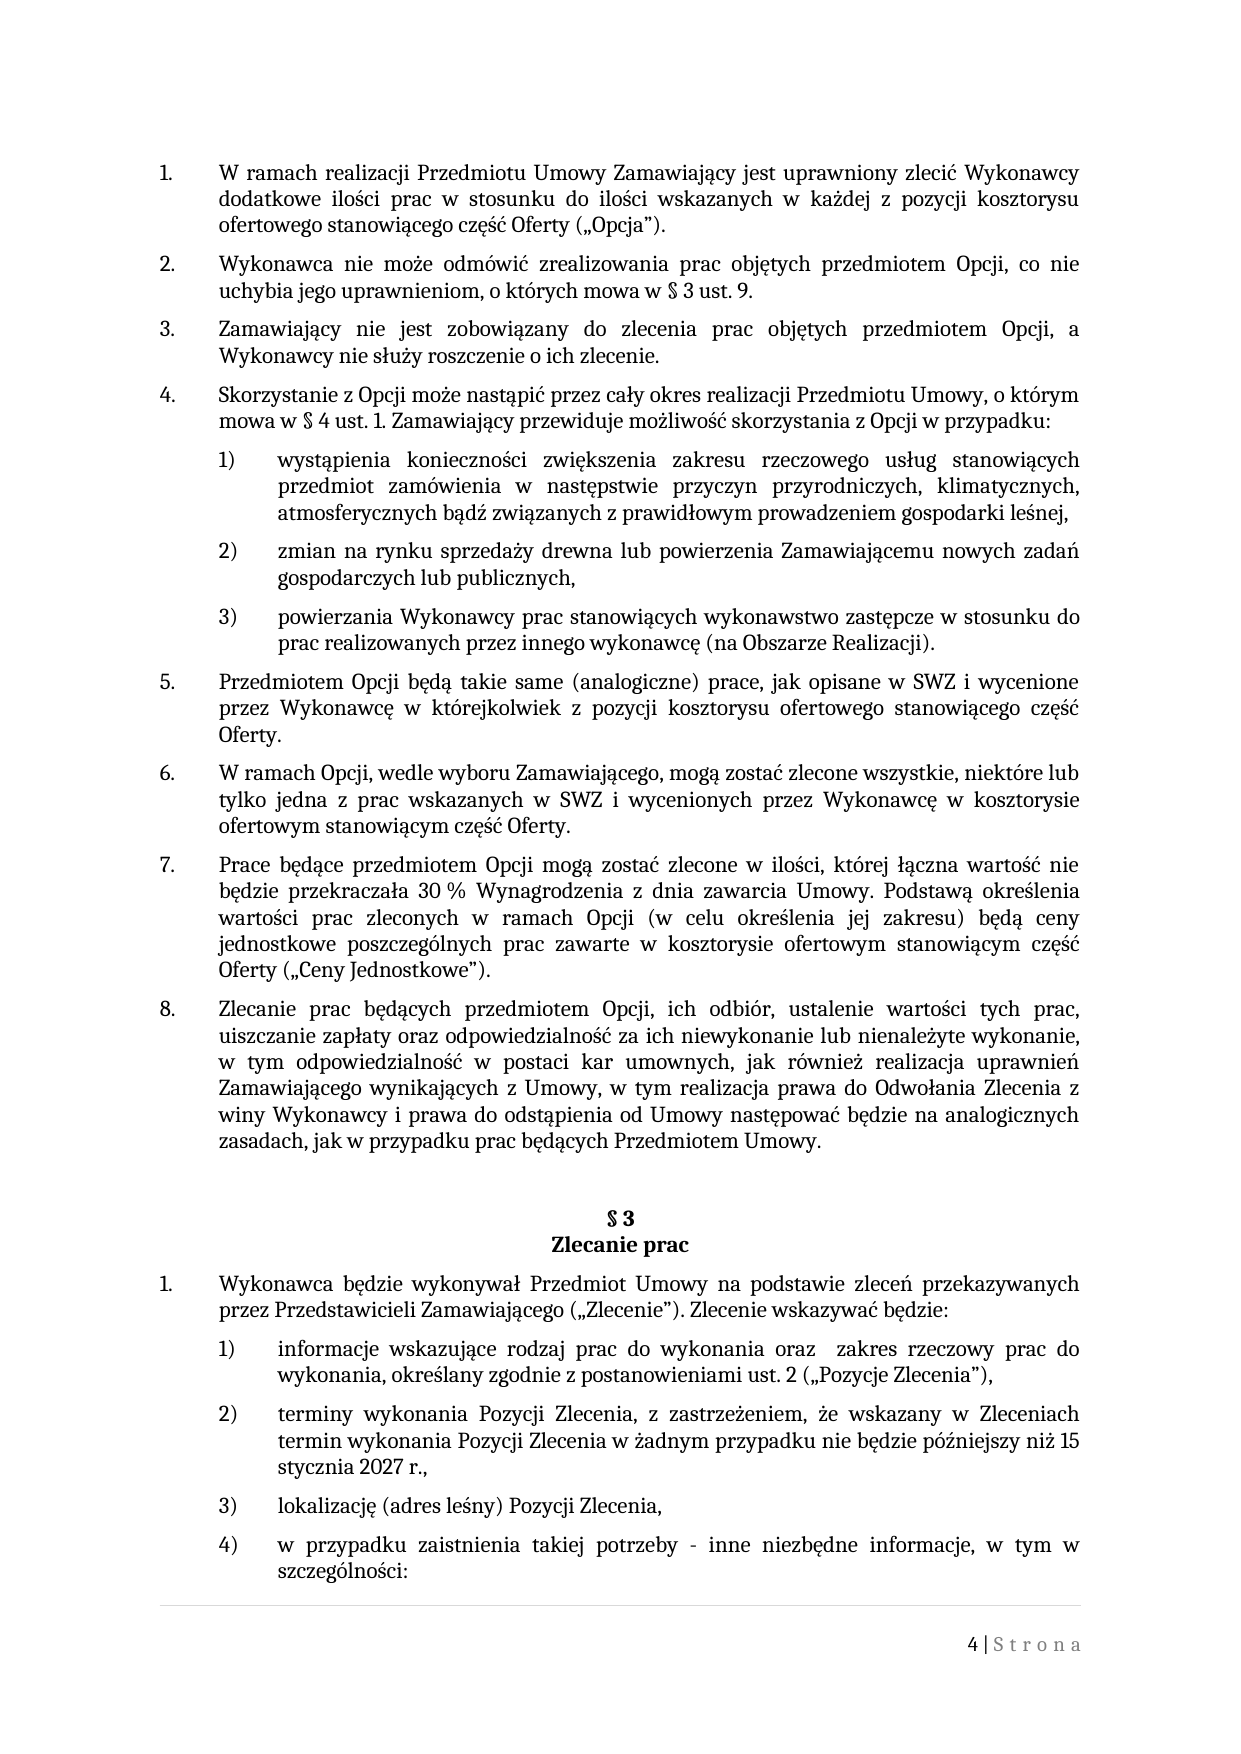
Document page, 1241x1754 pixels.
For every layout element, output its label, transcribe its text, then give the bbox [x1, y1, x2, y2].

list Przedmiotem Opcji będą takie same (analogiczne) prace, jak opisane w SWZ i wycenione przez Wykonawcę w którejkolwiek z pozycji kosztorysu ofertowego stanowiącego część Oferty. [159, 669, 1081, 748]
text 3) powierzania Wykonawcy prac stanowiących wykonawstwo zastępcze w stosunku do prac realizowanych przez innego wykonawcę (na Obszarze Realizacji). [218, 603, 1081, 656]
list terminy wykonania Pozycji Zlecenia, z zastrzeżeniem, że wskazany w Zleceniach termin wykonania Pozycji Zlecenia w żadnym przypadku nie będzie późniejszy niż 15 stycznia 2027 r., [218, 1401, 1081, 1480]
list Zlecanie prac będących przedmiotem Opcji, ich odbiór, ustalenie wartości tych prac, uiszczanie zapłaty oraz odpowiedzialność za ich niewykonanie lub nienależyte wykonanie, w tym odpowiedzialność w postaci kar umownych, jak również realizacja uprawnień Zamawiającego wynikających z Umowy, w tym realizacja prawa do Odwołania Zlecenia z winy Wykonawcy i prawa do odstąpienia od Umowy następować będzie na analogicznych zasadach, jak w przypadku prac będących Przedmiotem Umowy. [159, 996, 1081, 1154]
text 1) wystąpienia konieczności zwiększenia zakresu rzeczowego usług stanowiących przedmiot zamówienia w następstwie przyczyn przyrodniczych, klimatycznych, atmosferycznych bądź związanych z prawidłowym prowadzeniem gospodarki leśnej, [218, 447, 1081, 526]
list W ramach realizacji Przedmiotu Umowy Zamawiający jest uprawniony zlecić Wykonawcy dodatkowe ilości prac w stosunku do ilości wskazanych w każdej z pozycji kosztorysu ofertowego stanowiącego część Oferty („Opcja”). [159, 159, 1081, 238]
list Prace będące przedmiotem Opcji mogą zostać zlecone w ilości, której łączna wartość nie będzie przekraczała 30 % Wynagrodzenia z dnia zawarcia Umowy. Podstawą określenia wartości prac zleconych w ramach Opcji (w celu określenia jej zakresu) będą ceny jednostkowe poszczególnych prac zawarte w kosztorysie ofertowym stanowiącym część Oferty („Ceny Jednostkowe”). [159, 852, 1081, 983]
text 2) zmian na rynku sprzedaży drewna lub powierzenia Zamawiającemu nowych zadań gospodarczych lub publicznych, [218, 538, 1081, 591]
list Skorzystanie z Opcji może nastąpić przez cały okres realizacji Przedmiotu Umowy, o którym mowa w § 4 ust. 1. Zamawiający przewiduje możliwość skorzystania z Opcji w przypadku: [159, 381, 1081, 434]
list Zamawiający nie jest zobowiązany do zlecenia prac objętych przedmiotem Opcji, a Wykonawcy nie służy roszczenie o ich zlecenie. [159, 316, 1081, 369]
list lokalizację (adres leśny) Pozycji Zlecenia, [218, 1493, 1081, 1519]
list informacje wskazujące rodzaj prac do wykonania oraz zakres rzeczowy prac do wykonania, określany zgodnie z postanowieniami ust. 2 („Pozycje Zlecenia”), [218, 1336, 1081, 1389]
list w przypadku zaistnienia takiej potrzeby - inne niezbędne informacje, w tym w szczególności: [218, 1532, 1081, 1584]
list Wykonawca będzie wykonywał Przedmiot Umowy na podstawie zleceń przekazywanych przez Przedstawicieli Zamawiającego („Zlecenie”). Zlecenie wskazywać będzie: [159, 1271, 1081, 1323]
list W ramach Opcji, wedle wyboru Zamawiającego, mogą zostać zlecone wszystkie, niektóre lub tylko jedna z prac wskazanych w SWZ i wycenionych przez Wykonawcę w kosztorysie ofertowym stanowiącym część Oferty. [159, 760, 1081, 839]
list Wykonawca nie może odmówić zrealizowania prac objętych przedmiotem Opcji, co nie uchybia jego uprawnieniom, o których mowa w § 3 ust. 9. [159, 251, 1081, 304]
text § 3 Zlecanie prac [159, 1206, 1081, 1258]
